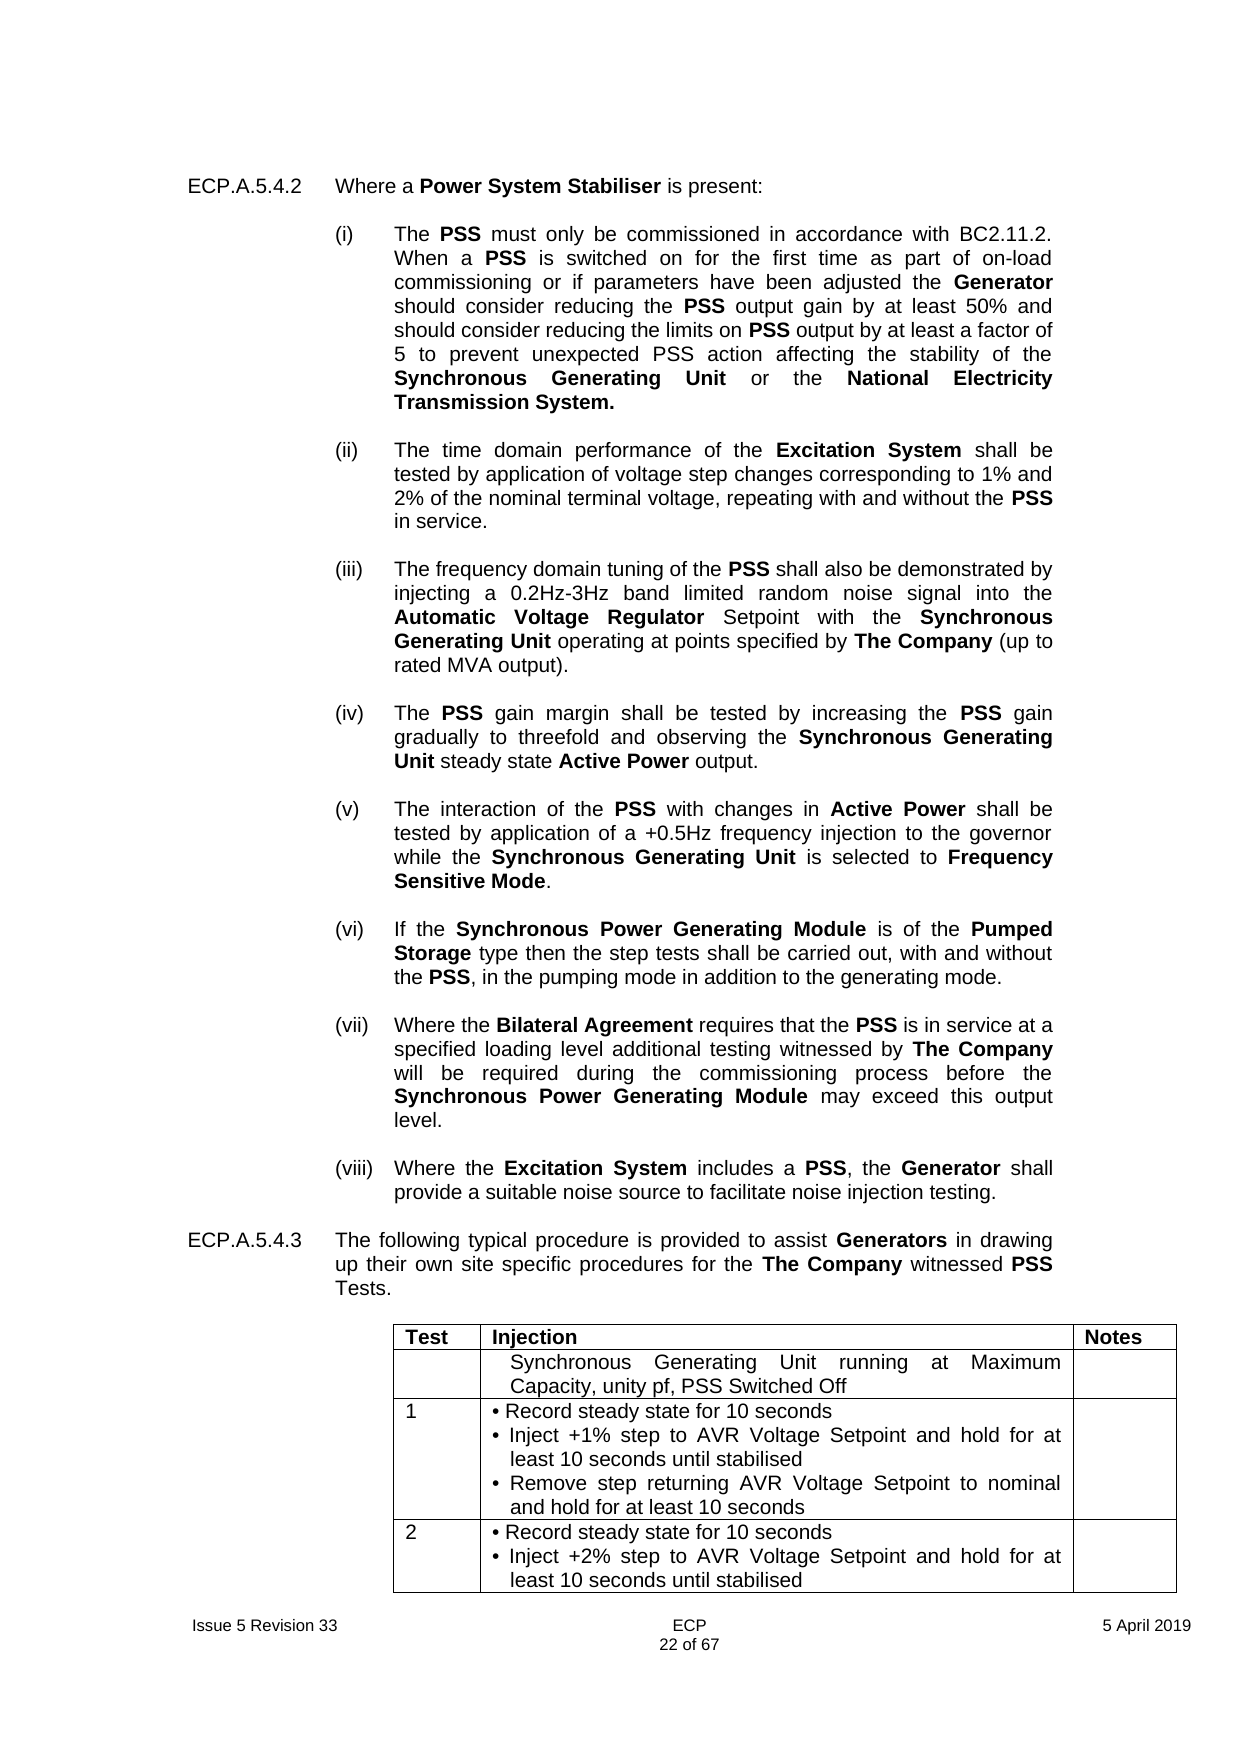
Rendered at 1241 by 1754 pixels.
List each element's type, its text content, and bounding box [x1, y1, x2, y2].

table_cell [1074, 1520, 1176, 1592]
table_cell [394, 1350, 480, 1398]
text (v) The interaction of the PSS with changes in Active Power shall be tested by application of a +0.5Hz frequency injection to the governor while the Synchronous Generating Unit is selected to Frequency Sensitive Mode. [335, 797, 1053, 893]
text (iii) The frequency domain tuning of the PSS shall also be demonstrated by injecting a 0.2Hz-3Hz band limited random noise signal into the Automatic Voltage Regulator Setpoint with the Synchronous Generating Unit operating at points specified by The Company (up to rated MVA output). [335, 557, 1053, 677]
table_header Notes [1074, 1325, 1176, 1349]
table_cell Synchronous Generating Unit running at Maximum Capacity, unity pf, PSS Switched Off [481, 1350, 1073, 1398]
table_cell [1074, 1399, 1176, 1519]
text (i) The PSS must only be commissioned in accordance with BC2.11.2. When a PSS is switched on for the first time as part of on-load commissioning or if parameters have been adjusted the Generator should consider reducing the PSS output gain by at least 50% and should consider reducing the limits on PSS output by at least a factor of 5 to prevent unexpected PSS action affecting the stability of the Synchronous Generating Unit or the National Electricity Transmission System. [335, 222, 1053, 413]
text (vi) If the Synchronous Power Generating Module is of the Pumped Storage type then the step tests shall be carried out, with and without the PSS, in the pumping mode in addition to the generating mode. [335, 917, 1053, 988]
table_header Test [394, 1325, 480, 1349]
table_cell 1 [394, 1399, 480, 1519]
text (iv) The PSS gain margin shall be tested by increasing the PSS gain gradually to threefold and observing the Synchronous Generating Unit steady state Active Power output. [335, 701, 1053, 773]
text (ii) The time domain performance of the Excitation System shall be tested by application of voltage step changes corresponding to 1% and 2% of the nominal terminal voltage, repeating with and without the PSS in service. [335, 437, 1053, 533]
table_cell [481, 1520, 1073, 1592]
text ECP.A.5.4.2 Where a Power System Stabiliser is present: [187, 174, 1053, 198]
text (viii) Where the Excitation System includes a PSS, the Generator shall provide a suitable noise source to facilitate noise injection testing. [335, 1156, 1053, 1204]
text ECP.A.5.4.3 The following typical procedure is provided to assist Generators in drawing up their own site specific procedures for the The Company witnessed PSS Tests. [187, 1228, 1053, 1300]
text (vii) Where the Bilateral Agreement requires that the PSS is in service at a specified loading level additional testing witnessed by The Company will be required during the commissioning process before the Synchronous Power Generating Module may exceed this output level. [335, 1012, 1053, 1132]
table_cell [1074, 1350, 1176, 1398]
table_header Injection [481, 1325, 1073, 1349]
table_cell 2 [394, 1520, 480, 1592]
